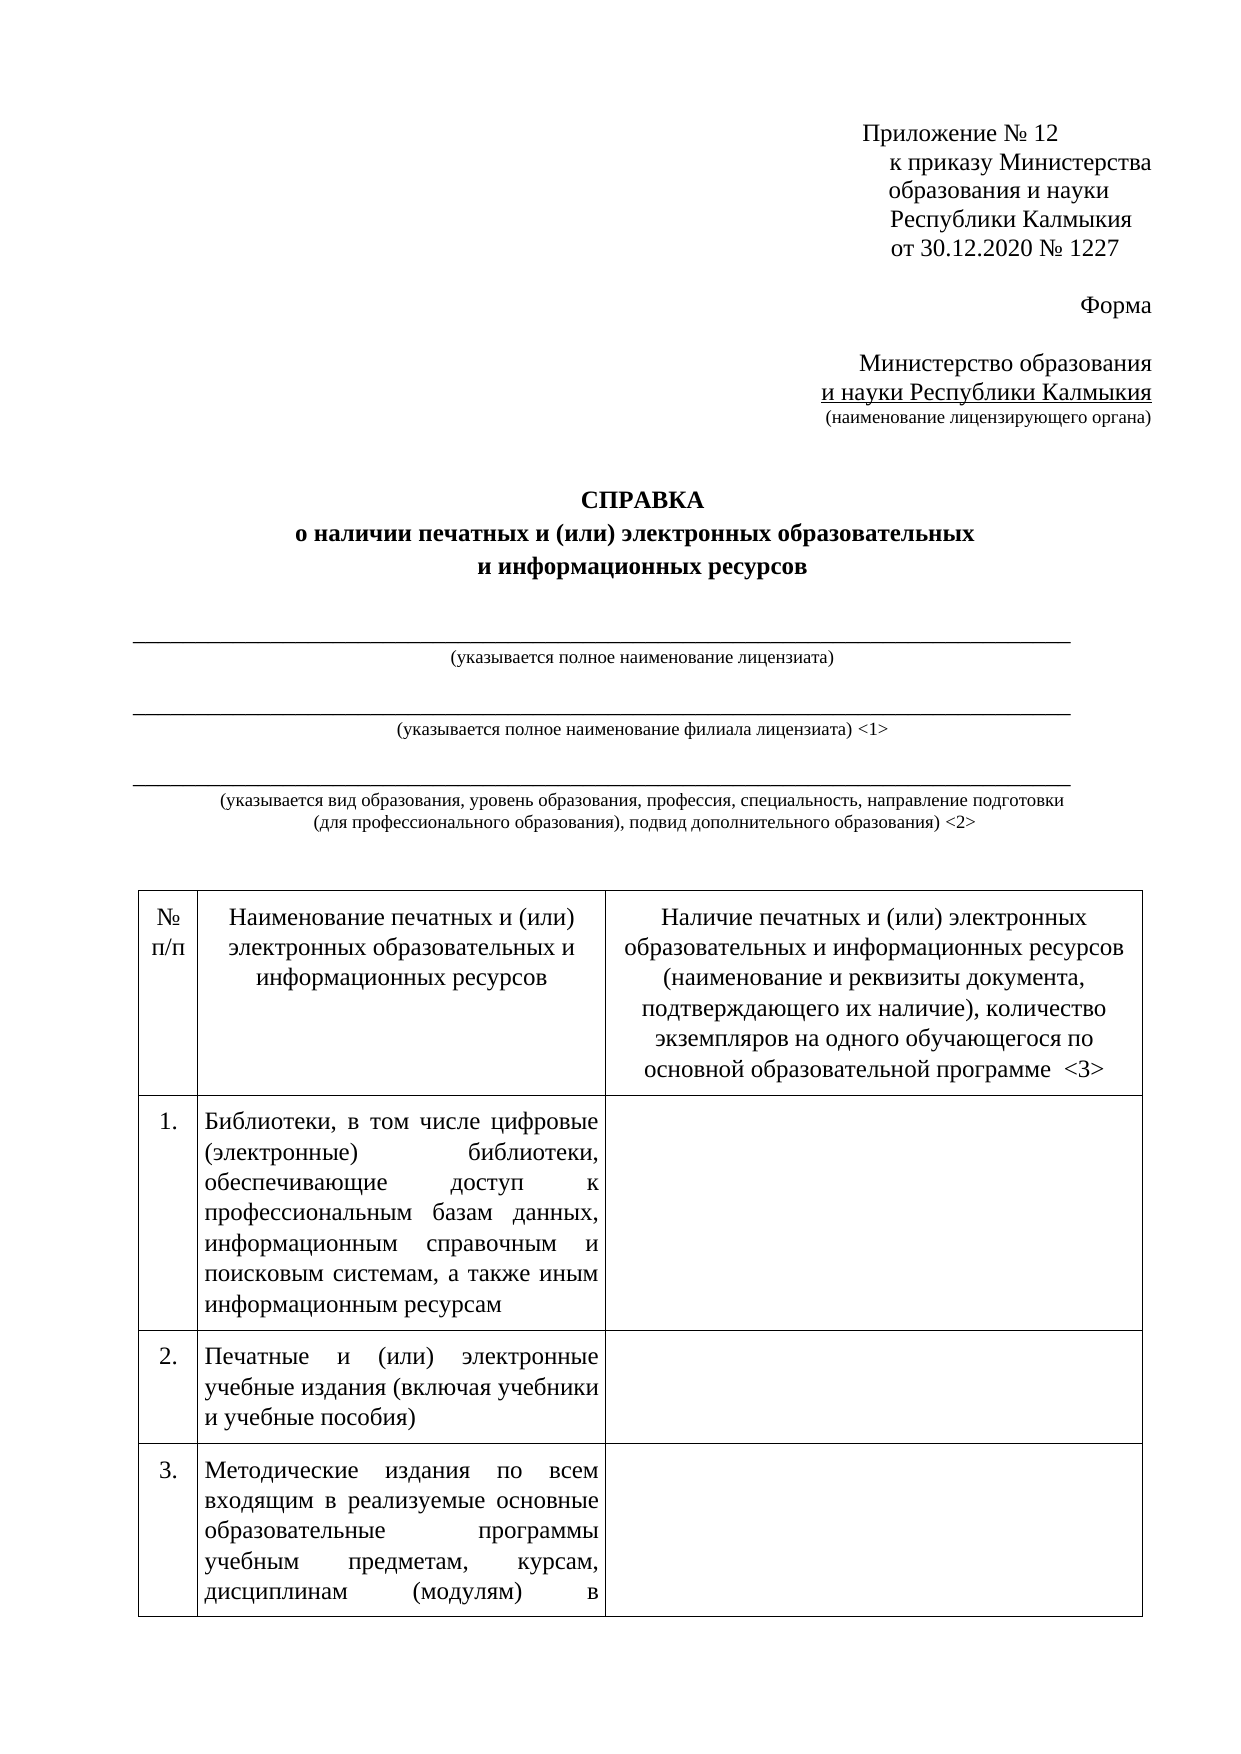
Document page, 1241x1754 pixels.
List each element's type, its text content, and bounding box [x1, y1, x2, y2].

text к приказу Министерства [133, 147, 1152, 176]
text и информационных ресурсов [133, 551, 1152, 579]
text от 30.12.2020 № 1227 [133, 233, 1152, 262]
text и науки Республики Калмыкия [133, 377, 1152, 406]
text ___________________________________________________________________________ [133, 617, 1152, 646]
text ___________________________________________________________________________ [133, 761, 1152, 789]
text Форма [133, 291, 1152, 319]
table_header № п/п [139, 891, 197, 1094]
table_cell Библиотеки, в том числе цифровые (электронные) библиотеки, обеспечивающие доступ к профессиональным базам данных, информационным справочным и поисковым системам, а также иным информационным ресурсам [198, 1096, 605, 1330]
text (указывается вид образования, уровень образования, профессия, специальность, направление подготовки [133, 789, 1152, 811]
text Министерство образования [133, 348, 1152, 377]
text (наименование лицензирующего органа) [133, 406, 1152, 427]
text (для профессионального образования), подвид дополнительного образования) <2> [133, 811, 1152, 832]
table_header Наличие печатных и (или) электронных образовательных и информационных ресурсов (наименование и реквизиты документа, подтверждающего их наличие), количество экземпляров на одного обучающегося по основной образовательной программе <3> [606, 891, 1142, 1094]
text образования и науки [133, 176, 1152, 204]
table_cell 3. [139, 1444, 197, 1616]
table_cell 1. [139, 1096, 197, 1330]
text Приложение № 12 [133, 118, 1152, 147]
table_cell 2. [139, 1331, 197, 1443]
text о наличии печатных и (или) электронных образовательных [118, 518, 1152, 546]
text СПРАВКА [133, 485, 1152, 513]
text ___________________________________________________________________________ [133, 689, 1152, 717]
table_cell Печатные и (или) электронные учебные издания (включая учебники и учебные пособия) [198, 1331, 605, 1443]
text (указывается полное наименование лицензиата) [133, 646, 1152, 667]
table_cell [606, 1331, 1142, 1443]
table_cell [606, 1096, 1142, 1330]
table_cell [606, 1444, 1142, 1616]
table_header Наименование печатных и (или) электронных образовательных и информационных ресурсов [198, 891, 605, 1094]
text Республики Калмыкия [133, 204, 1152, 233]
text (указывается полное наименование филиала лицензиата) <1> [133, 717, 1152, 739]
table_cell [198, 1444, 605, 1616]
